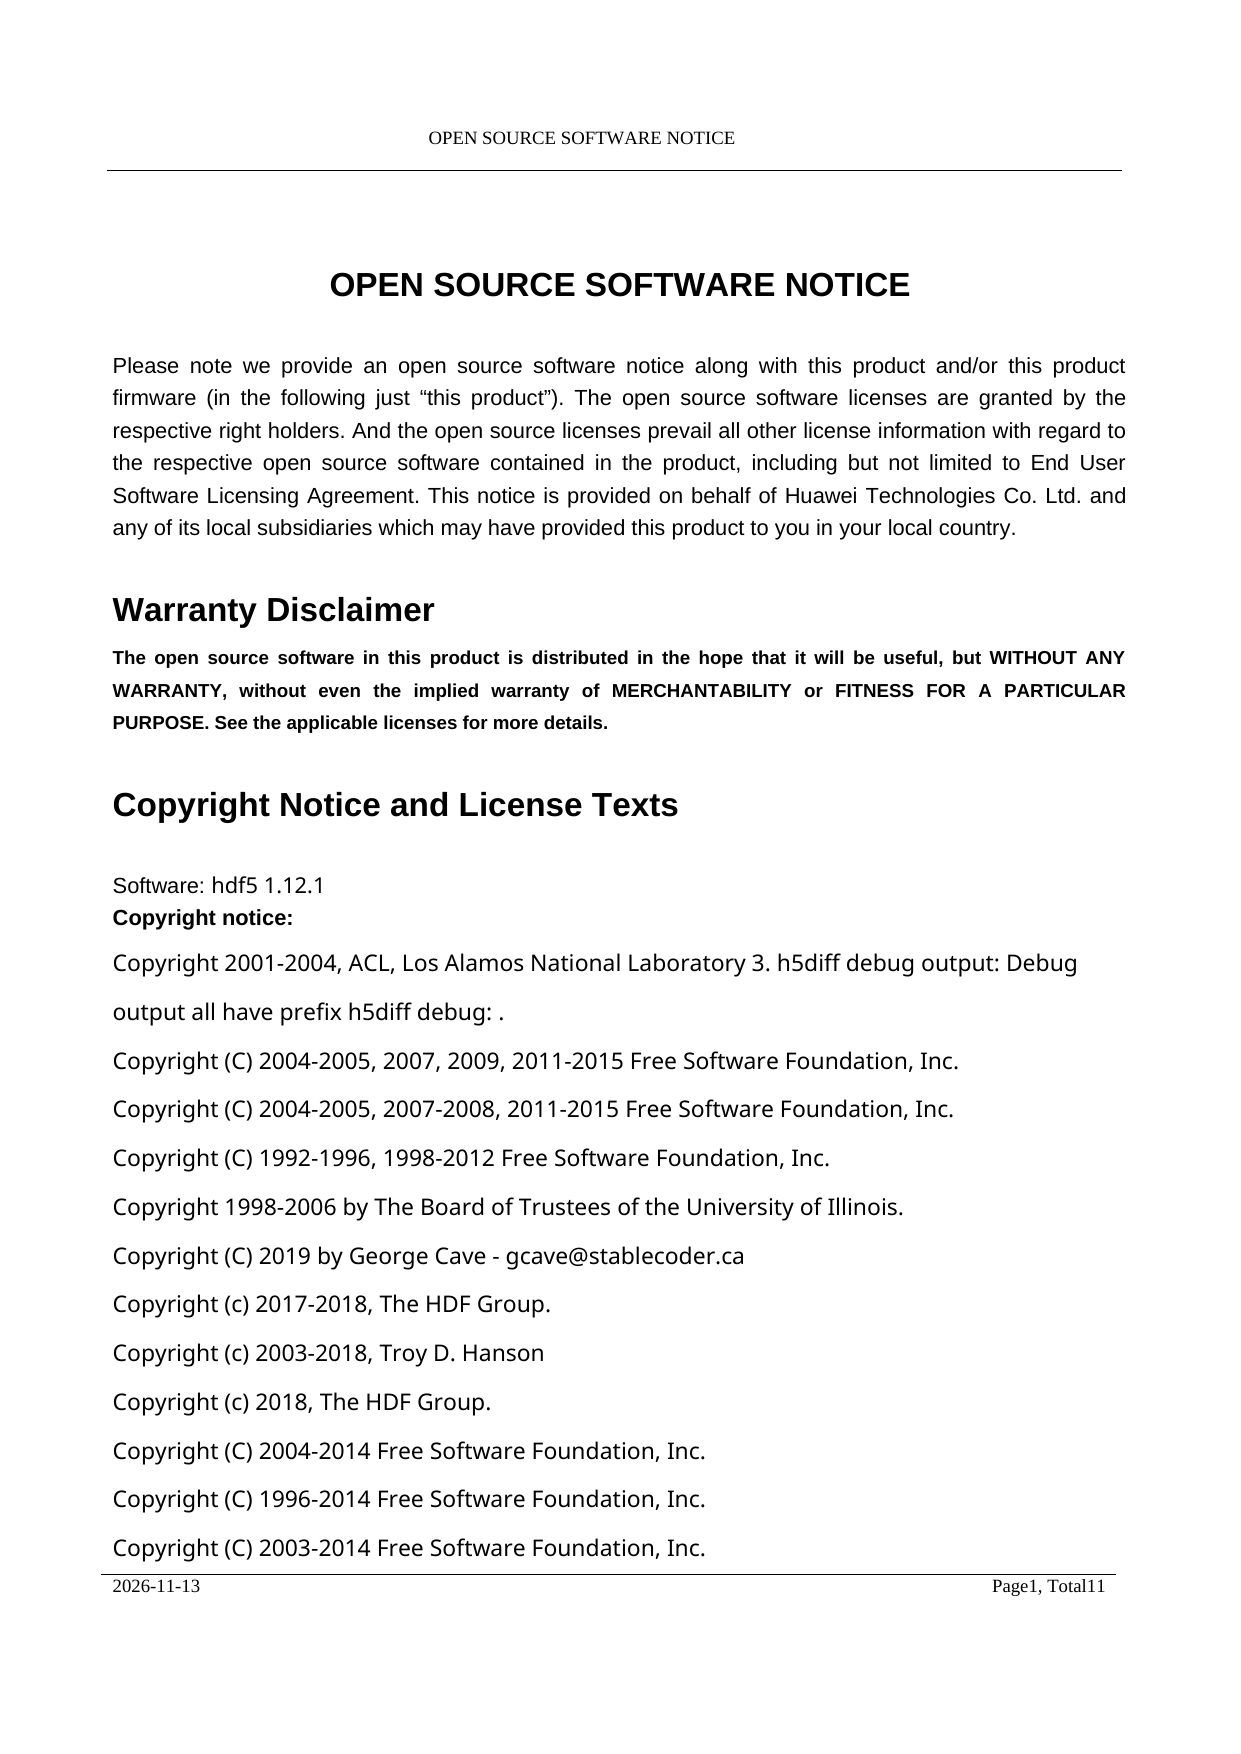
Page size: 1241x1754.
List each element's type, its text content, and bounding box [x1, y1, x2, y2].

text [112, 947, 1128, 1564]
text OPEN SOURCE SOFTWARE NOTICE [112, 251, 1128, 316]
text Warranty Disclaimer [112, 576, 1128, 641]
text The open source software in this product is distributed in the hope that it will be useful, but WITHOUT ANY WARRANTY, without even the implied warranty of MERCHANTABILITY or FITNESS FOR A PARTICULAR PURPOSE. See the applicable licenses for more details. [112, 641, 1128, 739]
text Copyright Notice and License Texts [112, 771, 1128, 836]
text Software: hdf5 1.12.1 [112, 869, 1128, 901]
text Please note we provide an open source software notice along with this product and/or this product firmware (in the following just “this product”). The open source software licenses are granted by the respective right holders. And the open source licenses prevail all other license information with regard to the respective open source software contained in the product, including but not limited to End User Software Licensing Agreement. This notice is provided on behalf of Huawei Technologies Co. Ltd. and any of its local subsidiaries which may have provided this product to you in your local country. [112, 349, 1128, 544]
text Copyright notice: [112, 901, 1128, 934]
